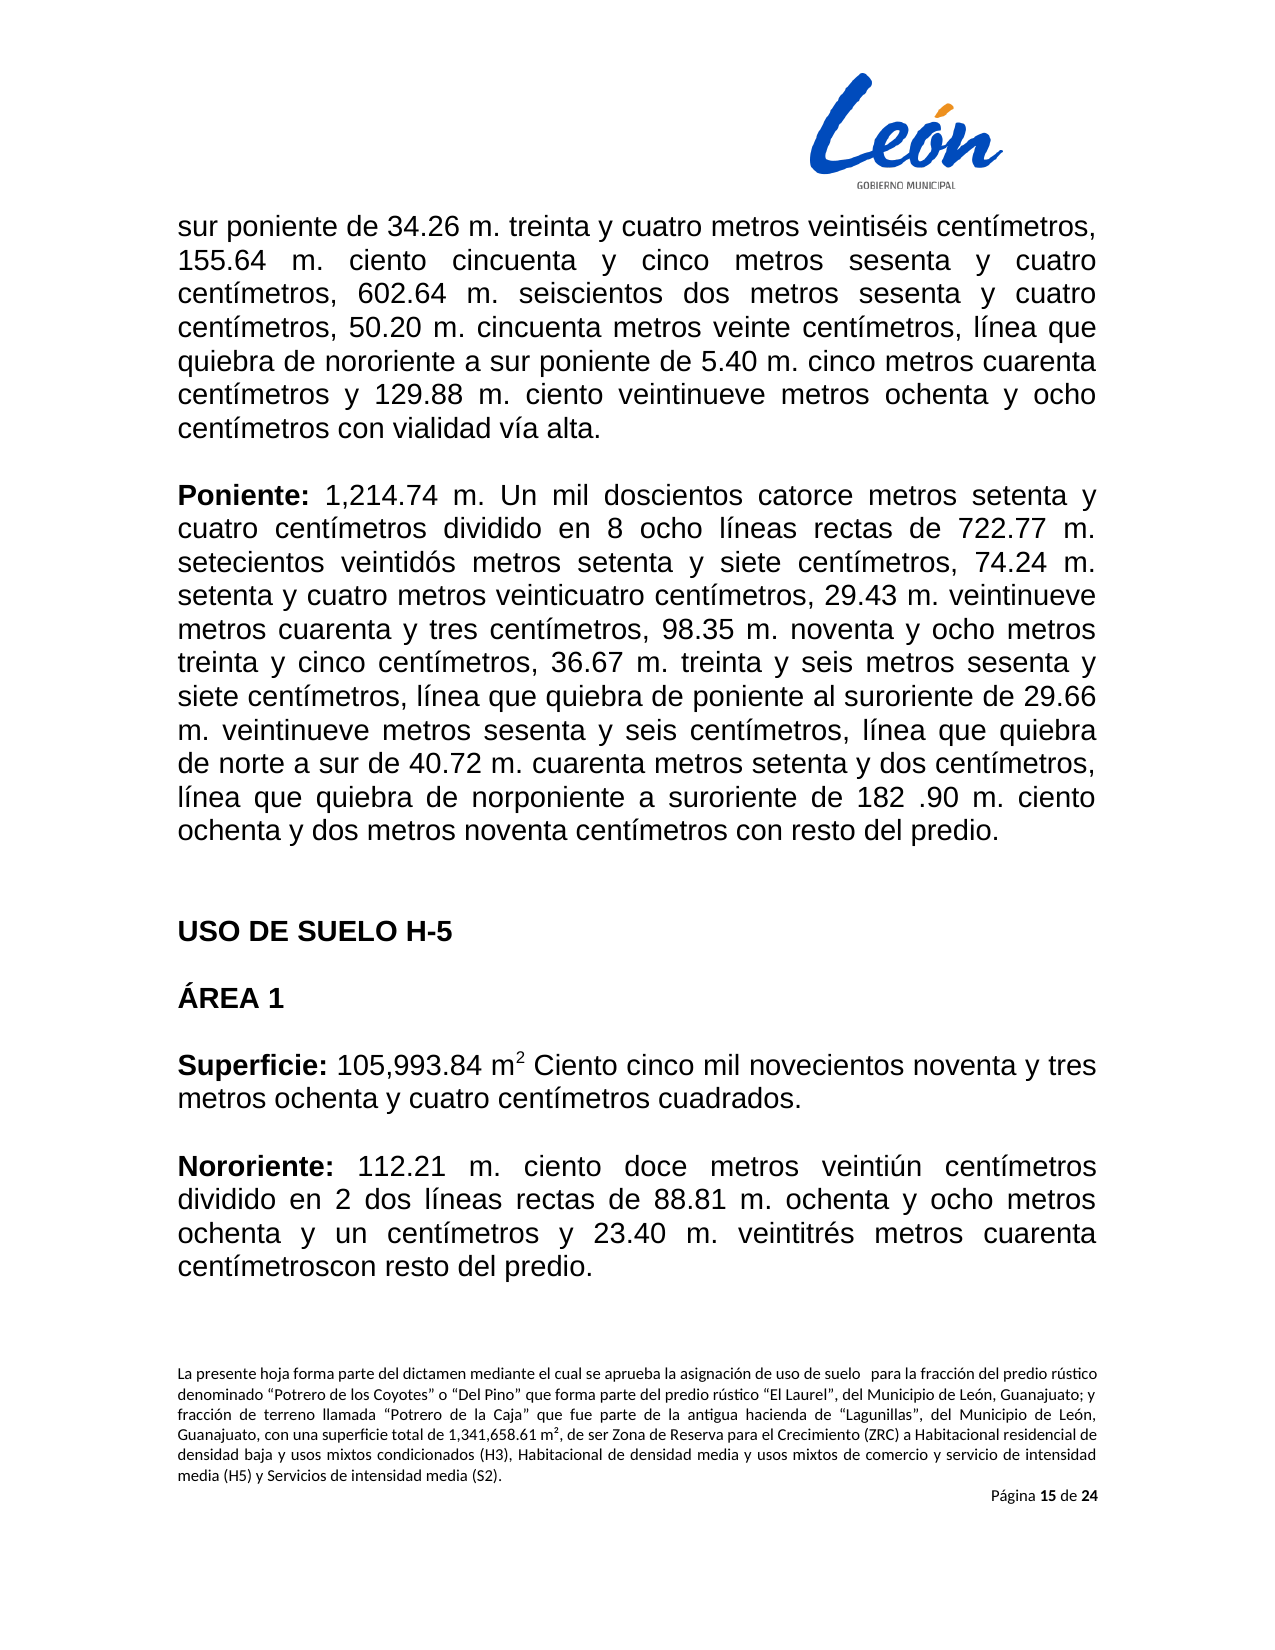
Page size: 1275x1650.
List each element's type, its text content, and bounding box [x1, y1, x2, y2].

text ÁREA 1 [177, 981, 1098, 1014]
text Superficie: 105,993.84 m2 Ciento cinco mil novecientos noventa y tres metros ochenta y cuatro centímetros cuadrados. [177, 1048, 1098, 1115]
text USO DE SUELO H-5 [177, 914, 1098, 947]
picture [766, 73, 1047, 189]
text Poniente: 1,214.74 m. Un mil doscientos catorce metros setenta y cuatro centímetros dividido en 8 ocho líneas rectas de 722.77 m. setecientos veintidós metros setenta y siete centímetros, 74.24 m. setenta y cuatro metros veinticuatro centímetros, 29.43 m. veintinueve metros cuarenta y tres centímetros, 98.35 m. noventa y ocho metros treinta y cinco centímetros, 36.67 m. treinta y seis metros sesenta y siete centímetros, línea que quiebra de poniente al suroriente de 29.66 m. veintinueve metros sesenta y seis centímetros, línea que quiebra de norte a sur de 40.72 m. cuarenta metros setenta y dos centímetros, línea que quiebra de norponiente a suroriente de 182 .90 m. ciento ochenta y dos metros noventa centímetros con resto del predio. [177, 478, 1098, 847]
text Nororiente: 112.21 m. ciento doce metros veintiún centímetros dividido en 2 dos líneas rectas de 88.81 m. ochenta y ocho metros ochenta y un centímetros y 23.40 m. veintitrés metros cuarenta centímetroscon resto del predio. [177, 1148, 1098, 1283]
